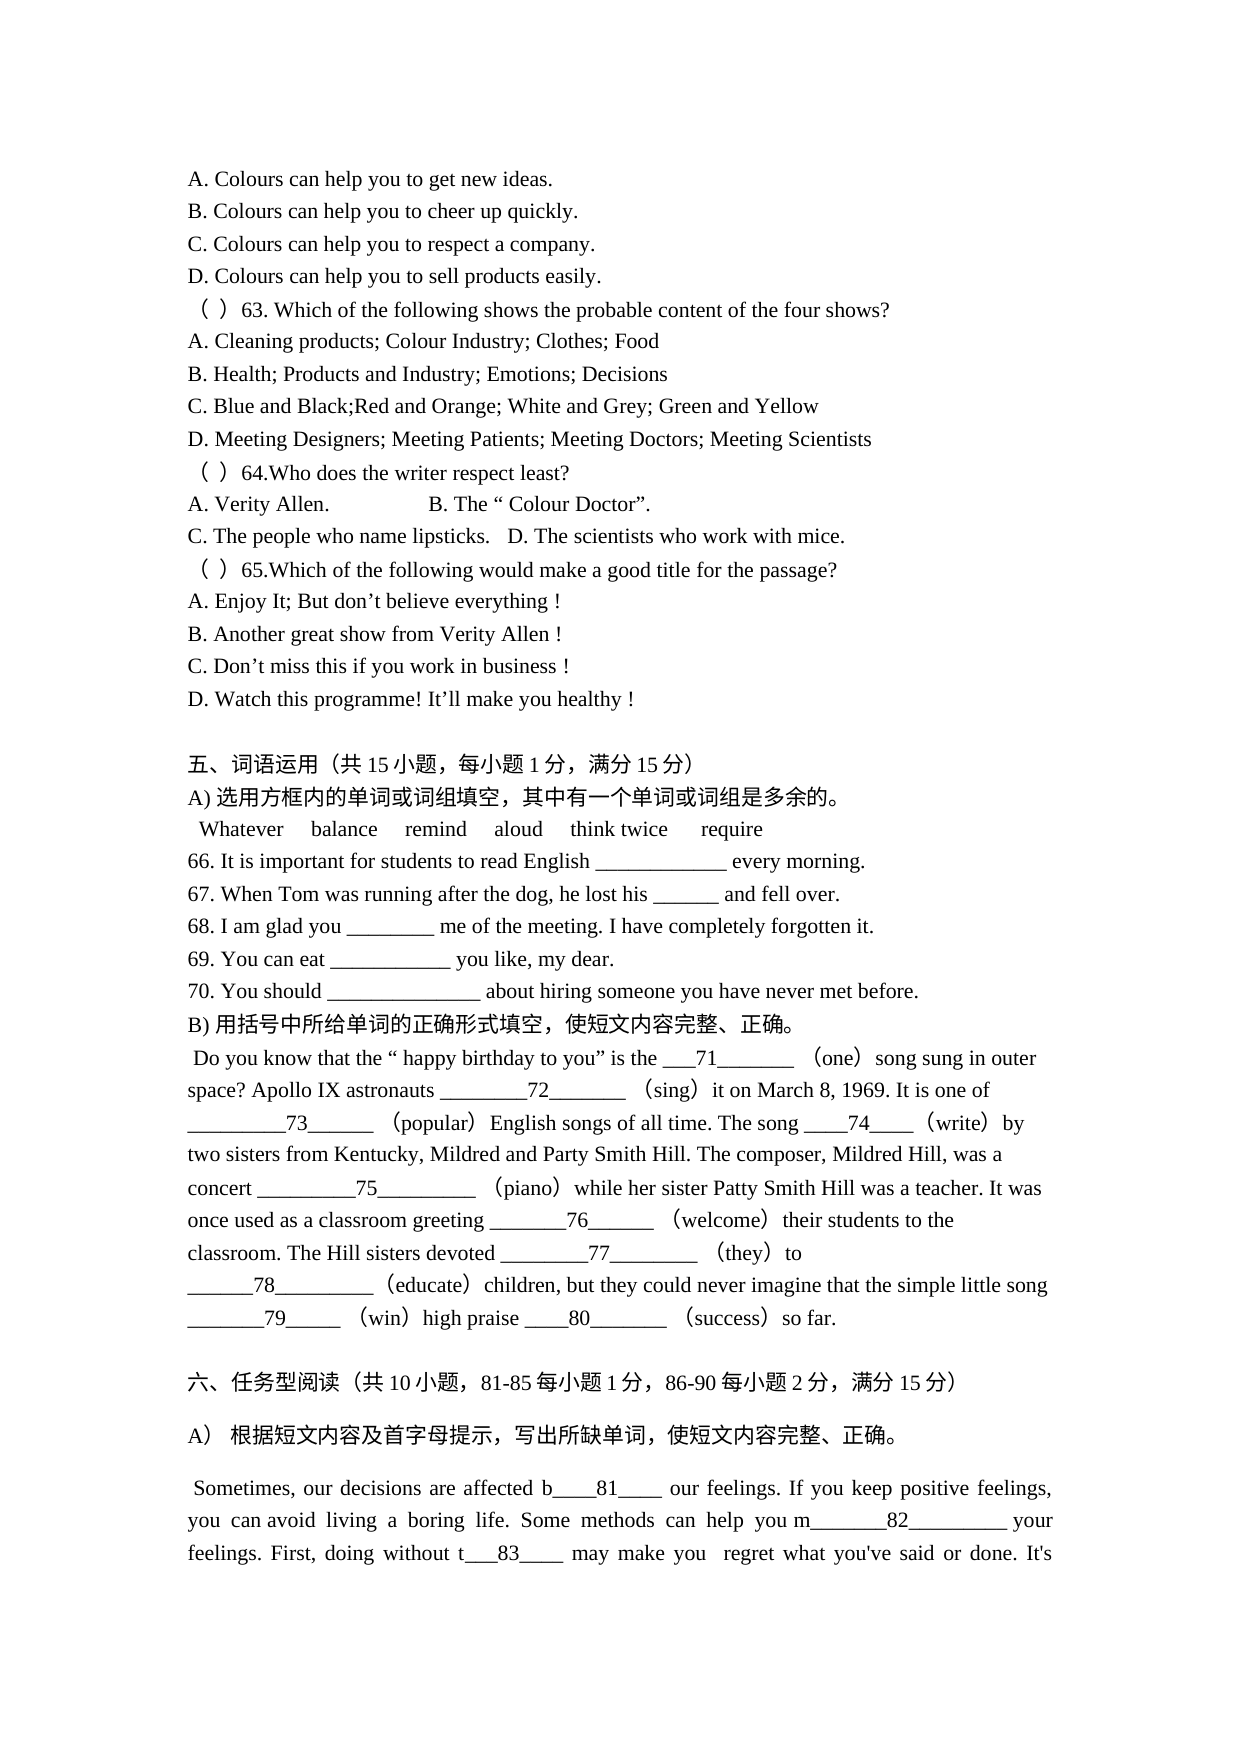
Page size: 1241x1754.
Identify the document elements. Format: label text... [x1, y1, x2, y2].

list Health; Products and Industry; Emotions; Decisions [187, 357, 1053, 389]
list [187, 1471, 1053, 1569]
text B. Another great show from Verity Allen ! [187, 617, 1053, 649]
list When Tom was running after the dog, he lost his ______ and fell over. [187, 877, 1053, 909]
text C. The people who name lipsticks. D. The scientists who work with mice. [187, 519, 1053, 552]
list Colours can help you to get new ideas. [187, 162, 1053, 194]
list You should ______________ about hiring someone you have never met before. [187, 974, 1053, 1007]
text （ ）65.Which of the following would make a good title for the passage? [187, 552, 1053, 584]
list Colours can help you to sell products easily. [187, 259, 1053, 292]
text Whatever balance remind aloud think twice require [187, 812, 1053, 844]
text A. Enjoy It; But don’t believe everything ! [187, 584, 1053, 617]
list It is important for students to read English ____________ every morning. [187, 844, 1053, 877]
text C. Don’t miss this if you work in business ! [187, 649, 1053, 682]
list Do you know that the “ happy birthday to you” is the ___71_______ （one）song sung in outer space? Apollo IX astronauts ________72_______ （sing）it on March 8, 1969. It is one of _________73______ （popular）English songs of all time. The song ____74____（write）by two sisters from Kentucky, Mildred and Party Smith Hill. The composer, Mildred Hill, was a concert _________75_________ （piano）while her sister Patty Smith Hill was a teacher. It was once used as a classroom greeting _______76______ （welcome）their students to the classroom. The Hill sisters devoted ________77________ （they）to ______78_________（educate）children, but they could never imagine that the simple little song _______79_____ （win）high praise ____80_______ （success）so far. [187, 1039, 1053, 1332]
text A. Verity Allen. B. The “ Colour Doctor”. [187, 487, 1053, 519]
list 用括号中所给单词的正确形式填空，使短文内容完整、正确。 [187, 1007, 1053, 1039]
list 根据短文内容及首字母提示，写出所缺单词，使短文内容完整、正确。 [187, 1418, 1053, 1450]
list Colours can help you to cheer up quickly. [187, 194, 1053, 227]
list You can eat ___________ you like, my dear. [187, 942, 1053, 974]
list I am glad you ________ me of the meeting. I have completely forgotten it. [187, 909, 1053, 942]
list Cleaning products; Colour Industry; Clothes; Food [187, 324, 1053, 357]
list Colours can help you to respect a company. [187, 227, 1053, 259]
list 任务型阅读（共10小题，81-85每小题1分，86-90 每小题2分，满分15分） [187, 1364, 1053, 1397]
list Blue and Black;Red and Orange; White and Grey; Green and Yellow [187, 389, 1053, 422]
text A) 选用方框内的单词或词组填空，其中有一个单词或词组是多余的。 [187, 779, 1053, 812]
list （ ）63. Which of the following shows the probable content of the four shows? [187, 292, 1053, 324]
list Meeting Designers; Meeting Patients; Meeting Doctors; Meeting Scientists [187, 422, 1053, 454]
text （ ）64.Who does the writer respect least? [187, 454, 1053, 487]
text 五、词语运用（共15小题，每小题1分，满分15分） [187, 747, 1053, 779]
text D. Watch this programme! It’ll make you healthy ! [187, 682, 1053, 714]
